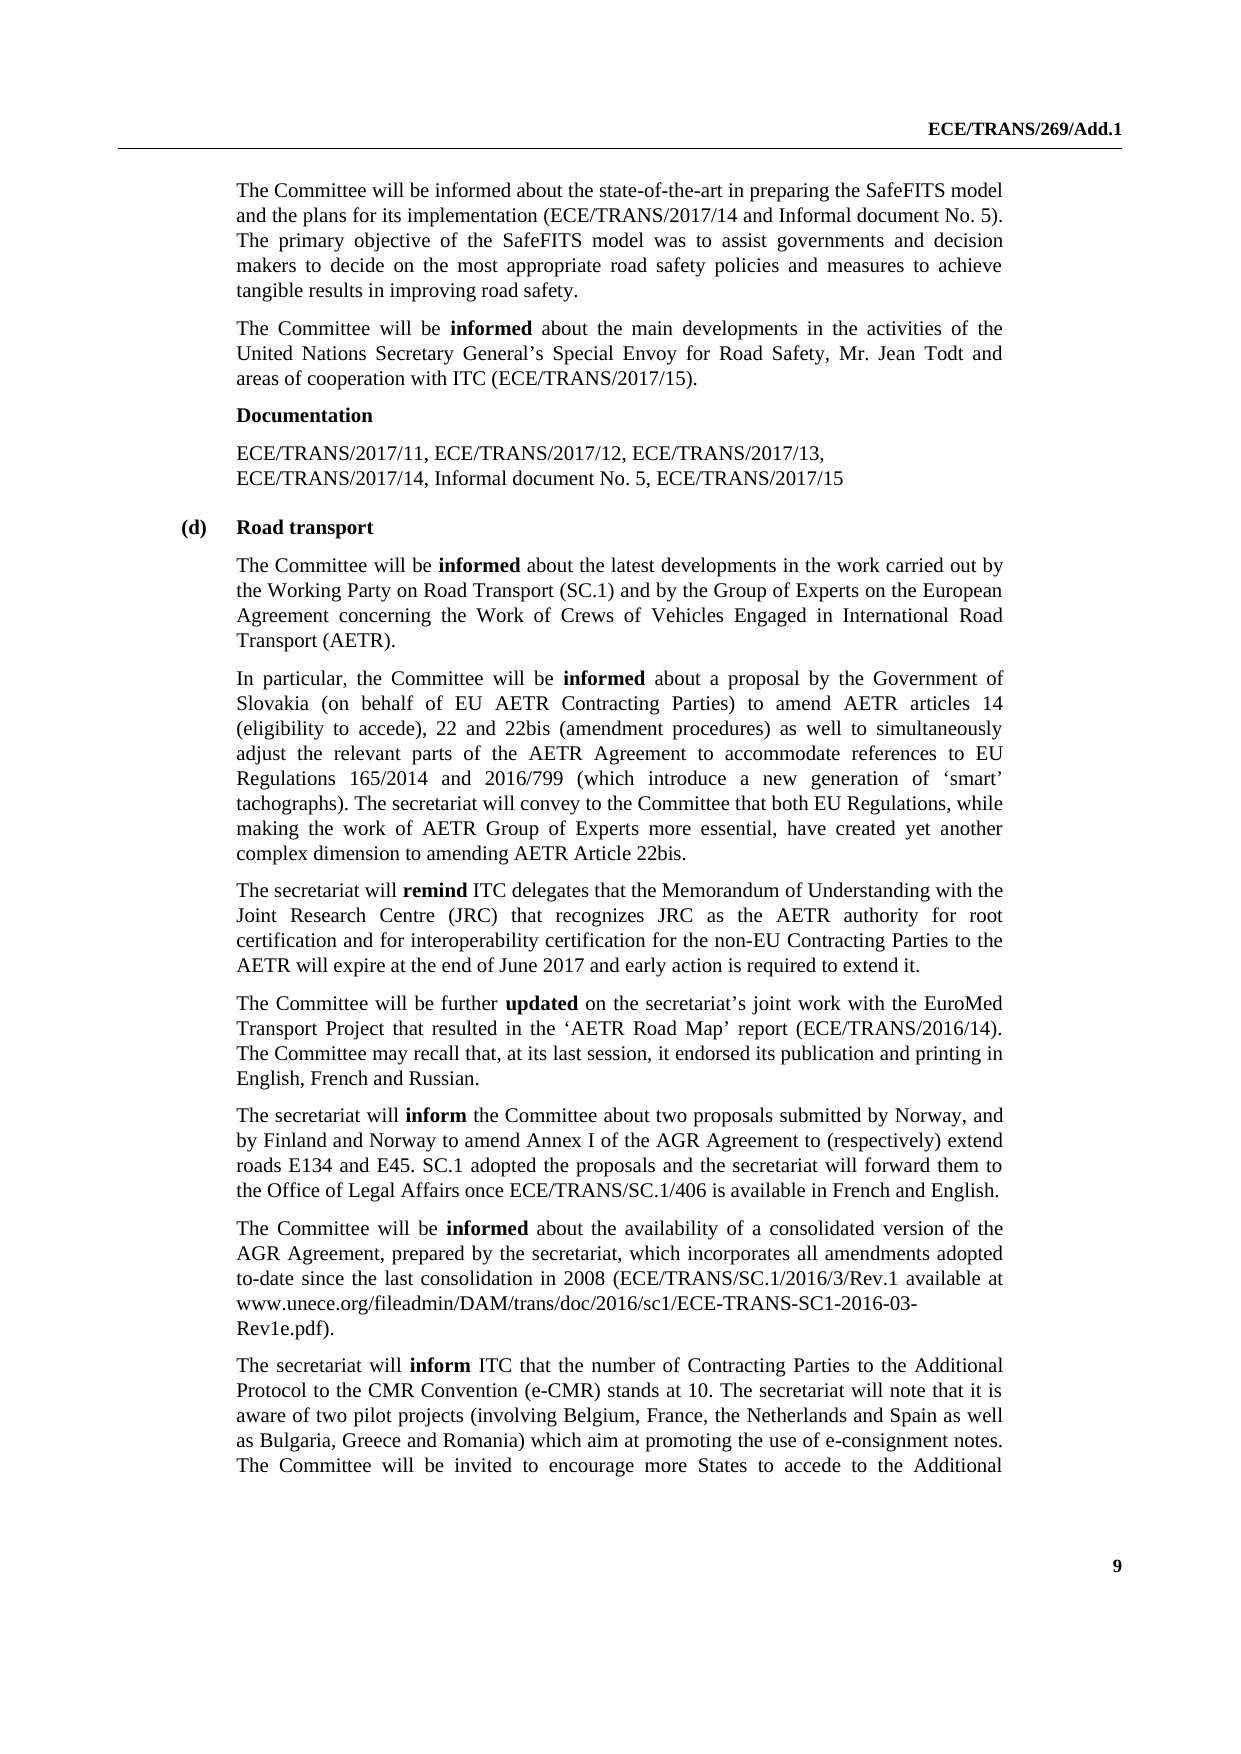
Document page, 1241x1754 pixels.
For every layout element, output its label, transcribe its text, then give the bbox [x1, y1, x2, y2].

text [236, 1352, 1004, 1477]
text The Committee will be informed about the main developments in the activities of the United Nations Secretary General’s Special Envoy for Road Safety, Mr. Jean Todt and areas of cooperation with ITC (ECE/TRANS/2017/15). [236, 315, 1004, 390]
text In particular, the Committee will be informed about a proposal by the Government of Slovakia (on behalf of EU AETR Contracting Parties) to amend AETR articles 14 (eligibility to accede), 22 and 22bis (amendment procedures) as well to simultaneously adjust the relevant parts of the AETR Agreement to accommodate references to EU Regulations 165/2014 and 2016/799 (which introduce a new generation of ‘smart’ tachographs). The secretariat will convey to the Committee that both EU Regulations, while making the work of AETR Group of Experts more essential, have created yet another complex dimension to amending AETR Article 22bis. [236, 665, 1004, 865]
text ECE/TRANS/2017/11, ECE/TRANS/2017/12, ECE/TRANS/2017/13, ECE/TRANS/2017/14, Informal document No. 5, ECE/TRANS/2017/15 [236, 440, 1004, 490]
text Documentation [236, 402, 1004, 427]
text The Committee will be informed about the latest developments in the work carried out by the Working Party on Road Transport (SC.1) and by the Group of Experts on the European Agreement concerning the Work of Crews of Vehicles Engaged in International Road Transport (AETR). [236, 552, 1004, 652]
text (d) Road transport [118, 515, 1004, 540]
text The Committee will be informed about the state-of-the-art in preparing the SafeFITS model and the plans for its implementation (ECE/TRANS/2017/14 and Informal document No. 5). The primary objective of the SafeFITS model was to assist governments and decision makers to decide on the most appropriate road safety policies and measures to achieve tangible results in improving road safety. [236, 177, 1004, 302]
text The Committee will be further updated on the secretariat’s joint work with the EuroMed Transport Project that resulted in the ‘AETR Road Map’ report (ECE/TRANS/2016/14). The Committee may recall that, at its last session, it endorsed its publication and printing in English, French and Russian. [236, 990, 1004, 1090]
text The secretariat will remind ITC delegates that the Memorandum of Understanding with the Joint Research Centre (JRC) that recognizes JRC as the AETR authority for root certification and for interoperability certification for the non-EU Contracting Parties to the AETR will expire at the end of June 2017 and early action is required to extend it. [236, 877, 1004, 977]
text The Committee will be informed about the availability of a consolidated version of the AGR Agreement, prepared by the secretariat, which incorporates all amendments adopted to-date since the last consolidation in 2008 (ECE/TRANS/SC.1/2016/3/Rev.1 available at www.unece.org/fileadmin/DAM/trans/doc/2016/sc1/ECE-TRANS-SC1-2016-03-Rev1e.pdf). [236, 1215, 1004, 1340]
text The secretariat will inform the Committee about two proposals submitted by Norway, and by Finland and Norway to amend Annex I of the AGR Agreement to (respectively) extend roads E134 and E45. SC.1 adopted the proposals and the secretariat will forward them to the Office of Legal Affairs once ECE/TRANS/SC.1/406 is available in French and English. [236, 1102, 1004, 1202]
